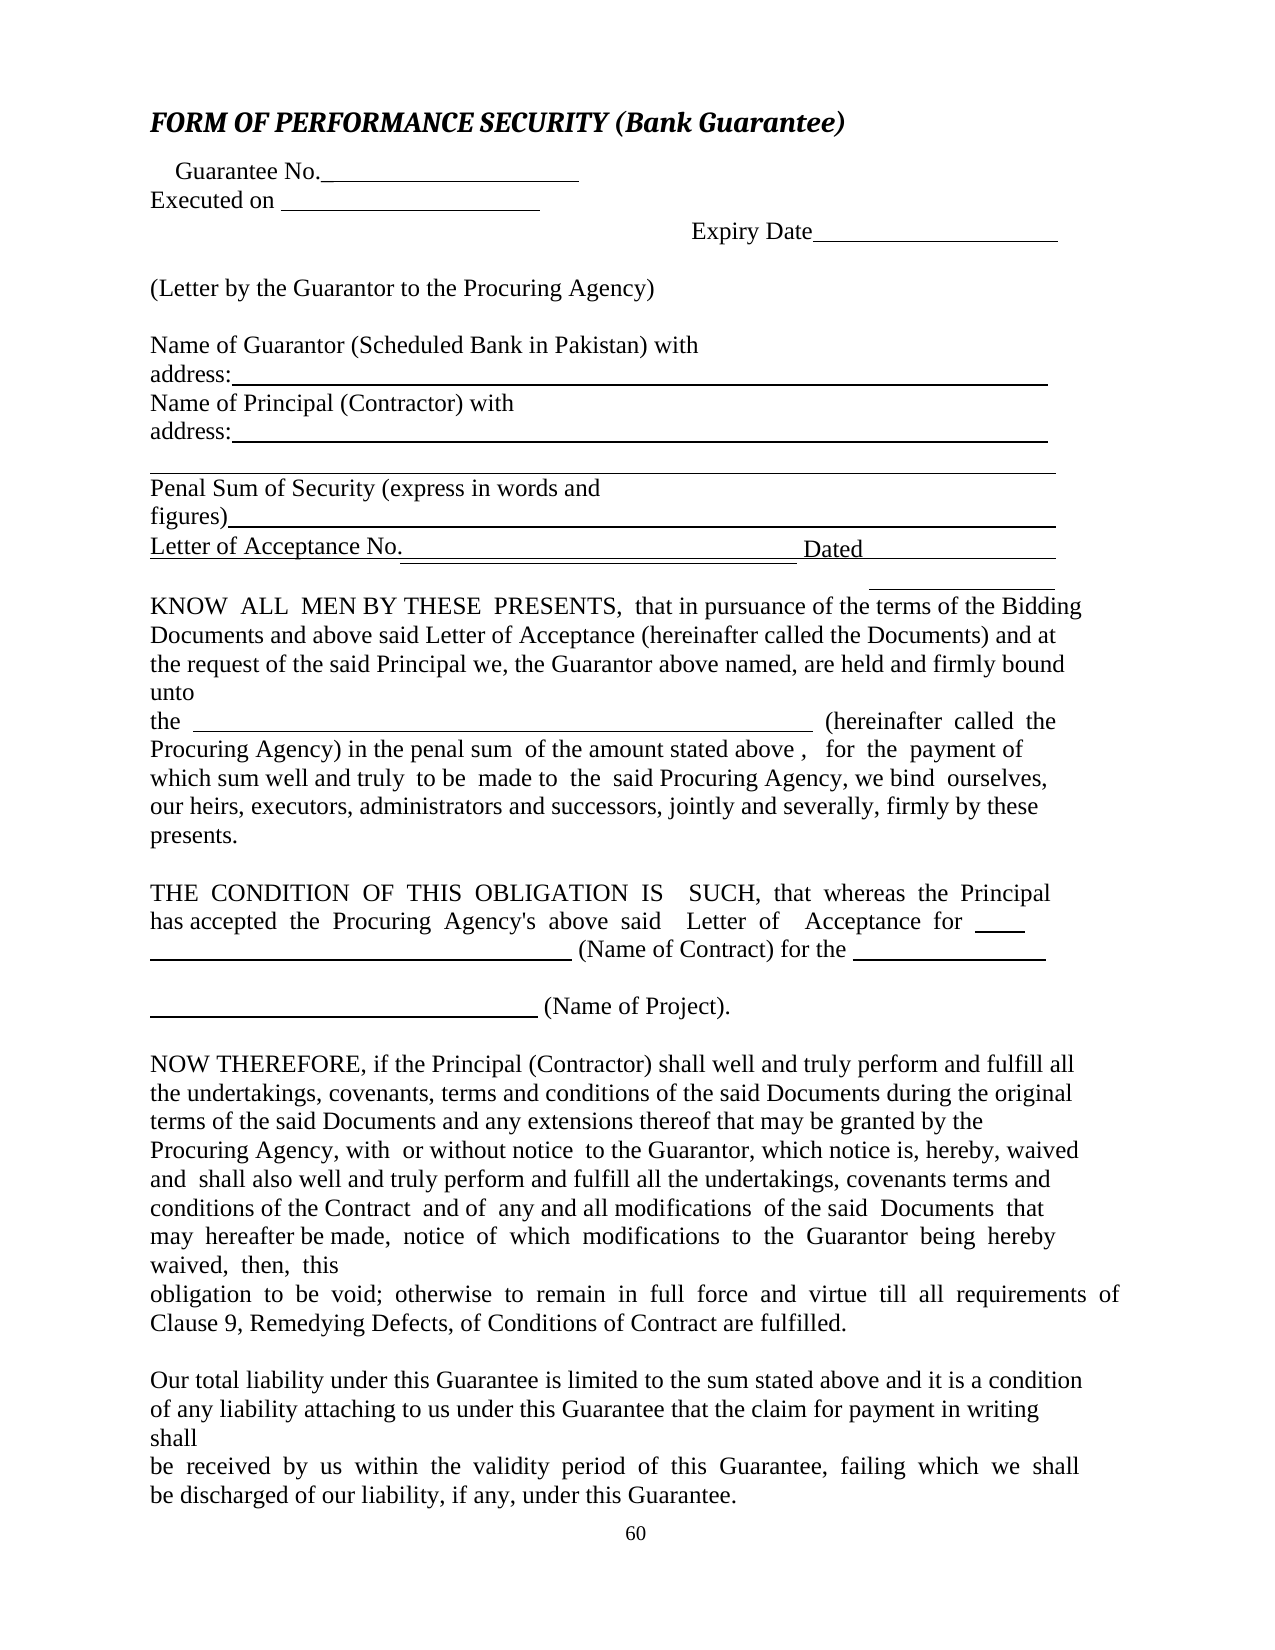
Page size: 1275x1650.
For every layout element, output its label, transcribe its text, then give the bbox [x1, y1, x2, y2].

text Expiry Date [691, 217, 1125, 244]
text figures) [150, 502, 1125, 529]
text Our total liability under this Guarantee is limited to the sum stated above and it is a condition of any liability attaching to us under this Guarantee that the claim for payment in writing shall [150, 1365, 1086, 1451]
text Dated [803, 535, 1125, 562]
text NOW THEREFORE, if the Principal (Contractor) shall well and truly perform and fulfill all the undertakings, covenants, terms and conditions of the said Documents during the original terms of the said Documents and any extensions thereof that may be granted by the Procuring Agency, with or without notice to the Guarantor, which notice is, hereby, waived and shall also well and truly perform and fulfill all the undertakings, covenants terms and conditions of the Contract and of any and all modifications of the said Documents that may hereafter be made, notice of which modifications to the Guarantor being hereby waived, then, this [150, 1049, 1083, 1279]
text KNOW ALL MEN BY THESE PRESENTS, that in pursuance of the terms of the Bidding Documents and above said Letter of Acceptance (hereinafter called the Documents) and at the request of the said Principal we, the Guarantor above named, are held and firmly bound unto [150, 591, 1087, 706]
text be received by us within the validity period of this Guarantee, failing which we shall be discharged of our liability, if any, under this Guarantee. [150, 1451, 1114, 1509]
text Letter of Acceptance No. [150, 532, 406, 559]
text FORM OF PERFORMANCE SECURITY (Bank Guarantee) [150, 106, 1125, 137]
text address: Name of Principal (Contractor) with [150, 359, 1054, 417]
text Clause 9, Remedying Defects, of Conditions of Contract are fulfilled. [150, 1308, 1125, 1336]
text (Name of Contract) for the [150, 935, 1125, 962]
text (Name of Project). [150, 991, 1125, 1020]
text address: [150, 417, 1125, 444]
text (Letter by the Guarantor to the Procuring Agency) [150, 273, 1125, 302]
text Guarantee No._ Executed on [150, 156, 584, 213]
text Procuring Agency) in the penal sum of the amount stated above , for the payment of which sum well and truly to be made to the said Procuring Agency, we bind ourselves, our heirs, executors, administrators and successors, jointly and severally, firmly by these presents. [150, 734, 1085, 849]
text obligation to be void; otherwise to remain in full force and virtue till all requirements of [150, 1279, 1125, 1308]
text (hereinafter called the [825, 706, 1125, 733]
text Name of Guarantor (Scheduled Bank in Pakistan) with [150, 330, 1125, 359]
text Penal Sum of Security (express in words and [150, 473, 1125, 502]
text THE CONDITION OF THIS OBLIGATION IS SUCH, that whereas the Principal has accepted the Procuring Agency's above said Letter of Acceptance for [150, 878, 1093, 935]
text the [150, 706, 819, 733]
